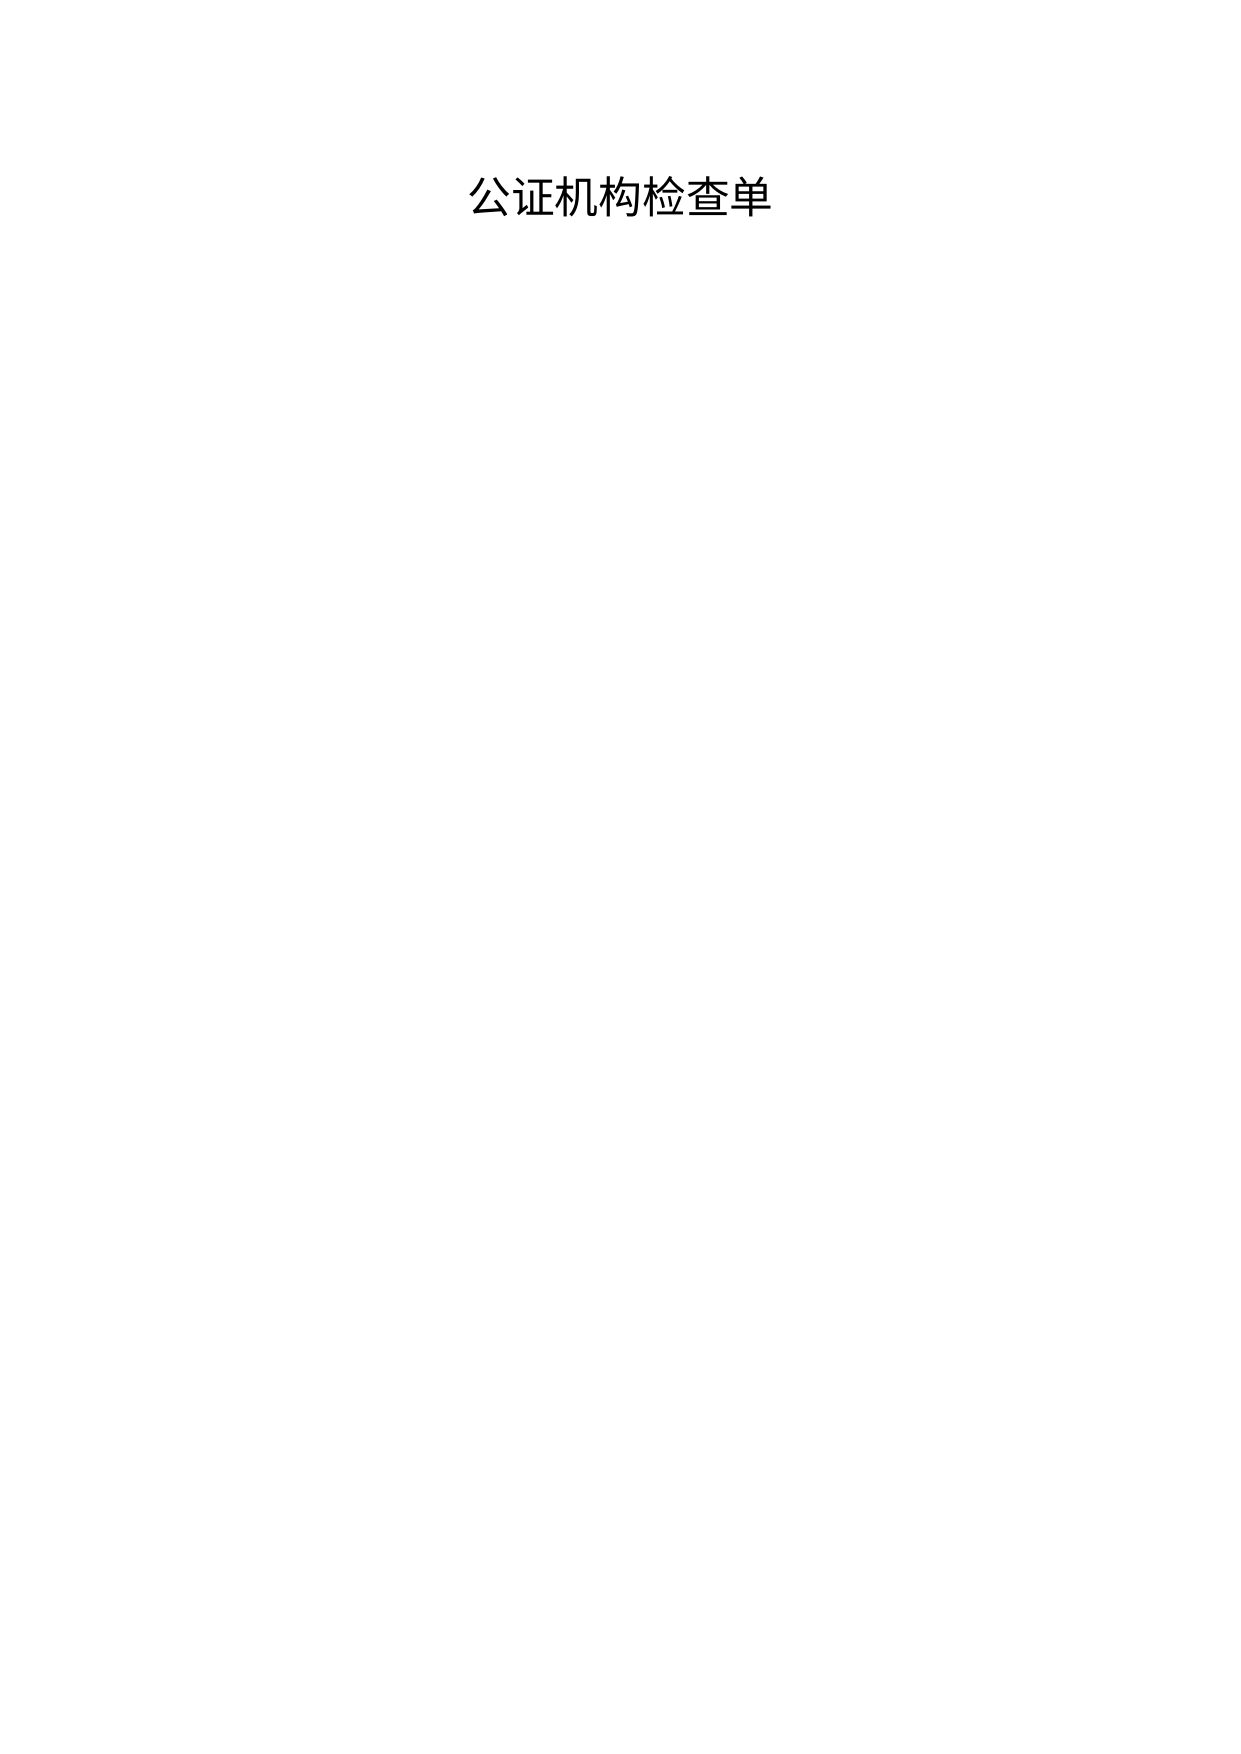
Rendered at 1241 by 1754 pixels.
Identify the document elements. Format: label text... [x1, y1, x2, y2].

subtitle 公证机构检查单 [187, 162, 1053, 227]
